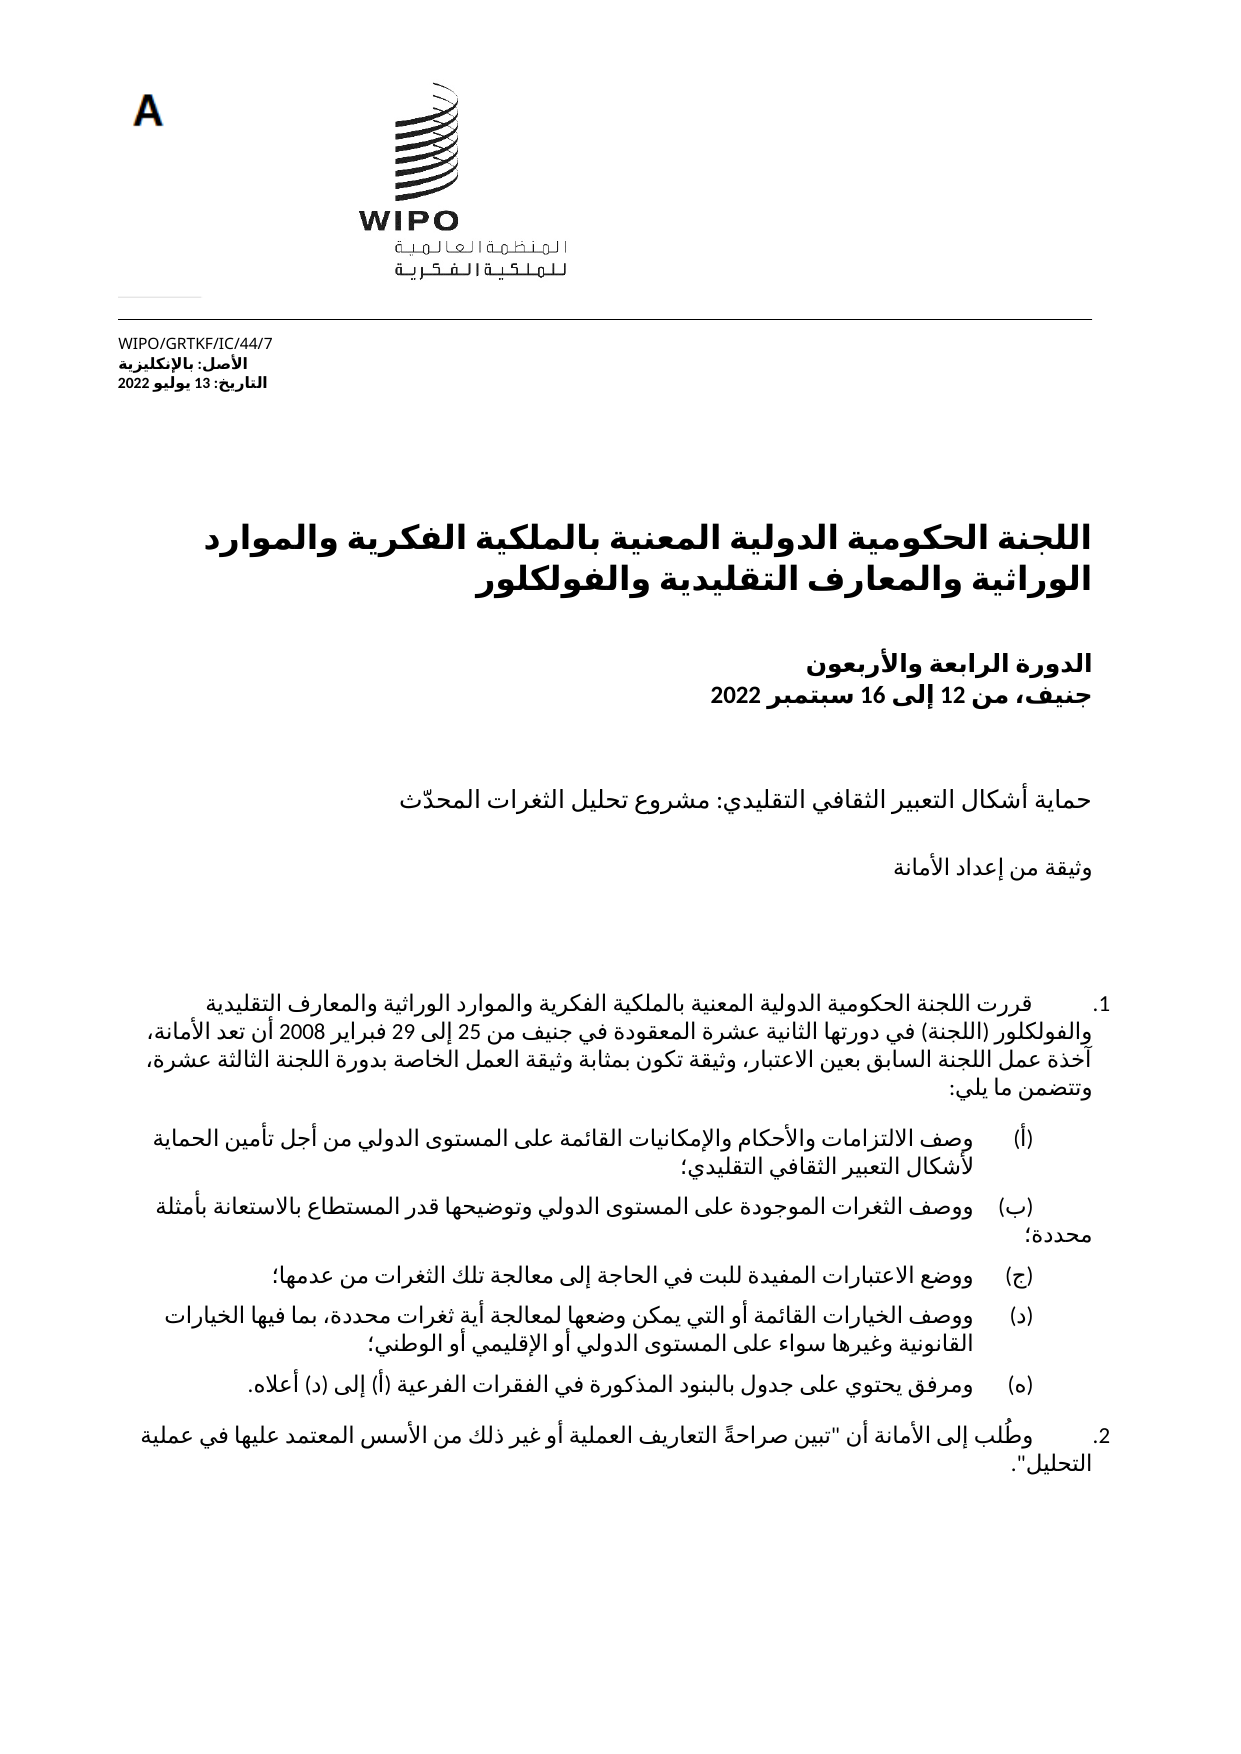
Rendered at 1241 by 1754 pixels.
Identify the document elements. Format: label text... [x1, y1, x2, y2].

text WIPO/GRTKF/IC/44/7 [118, 333, 1092, 354]
text التاريخ: 13 يوليو 2022 [118, 373, 1092, 392]
text قررت اللجنة الحكومية الدولية المعنية بالملكية الفكرية والموارد الوراثية والمعارف التقليدية والفولكلور (اللجنة) في دورتها الثانية عشرة المعقودة في جنيف من 25 إلى 29 فبراير 2008 أن تعد الأمانة، آخذة عمل اللجنة السابق بعين الاعتبار، وثيقة تكون بمثابة وثيقة العمل الخاصة بدورة اللجنة الثالثة عشرة، وتتضمن ما يلي: [118, 989, 1092, 1101]
text جنيف، من 12 إلى 16 سبتمبر 2022 [118, 679, 1092, 709]
list (ب) ووصف الثغرات الموجودة على المستوى الدولي وتوضيحها قدر المستطاع بالاستعانة بأمثلة محددة؛ [118, 1192, 1092, 1248]
text الدورة الرابعة والأربعون [118, 648, 1092, 679]
list (د) ووصف الخيارات القائمة أو التي يمكن وضعها لمعالجة أية ثغرات محددة، بما فيها الخيارات القانونية وغيرها سواء على المستوى الدولي أو الإقليمي أو الوطني؛ [118, 1302, 1033, 1358]
picture [118, 79, 203, 299]
text وثيقة من إعداد الأمانة [118, 853, 1092, 881]
list (ج) ووضع الاعتبارات المفيدة للبت في الحاجة إلى معالجة تلك الثغرات من عدمها؛ [118, 1261, 1033, 1289]
list (ه) ومرفق يحتوي على جدول بالبنود المذكورة في الفقرات الفرعية (أ) إلى (د) أعلاه. [118, 1370, 1033, 1398]
text حماية أشكال التعبير الثقافي التقليدي: مشروع تحليل الثغرات المحدّث [118, 784, 1092, 815]
text وطُلب إلى الأمانة أن "تبين صراحةً التعاريف العملية أو غير ذلك من الأسس المعتمد عليها في عملية التحليل". [118, 1421, 1092, 1477]
list (أ) وصف الالتزامات والأحكام والإمكانيات القائمة على المستوى الدولي من أجل تأمين الحماية لأشكال التعبير الثقافي التقليدي؛ [118, 1124, 1033, 1180]
subtitle اللجنة الحكومية الدولية المعنية بالملكية الفكرية والموارد الوراثية والمعارف التقليدية والفولكلور [118, 517, 1092, 598]
text الأصل: بالإنكليزية [118, 354, 1092, 373]
picture [356, 79, 574, 287]
